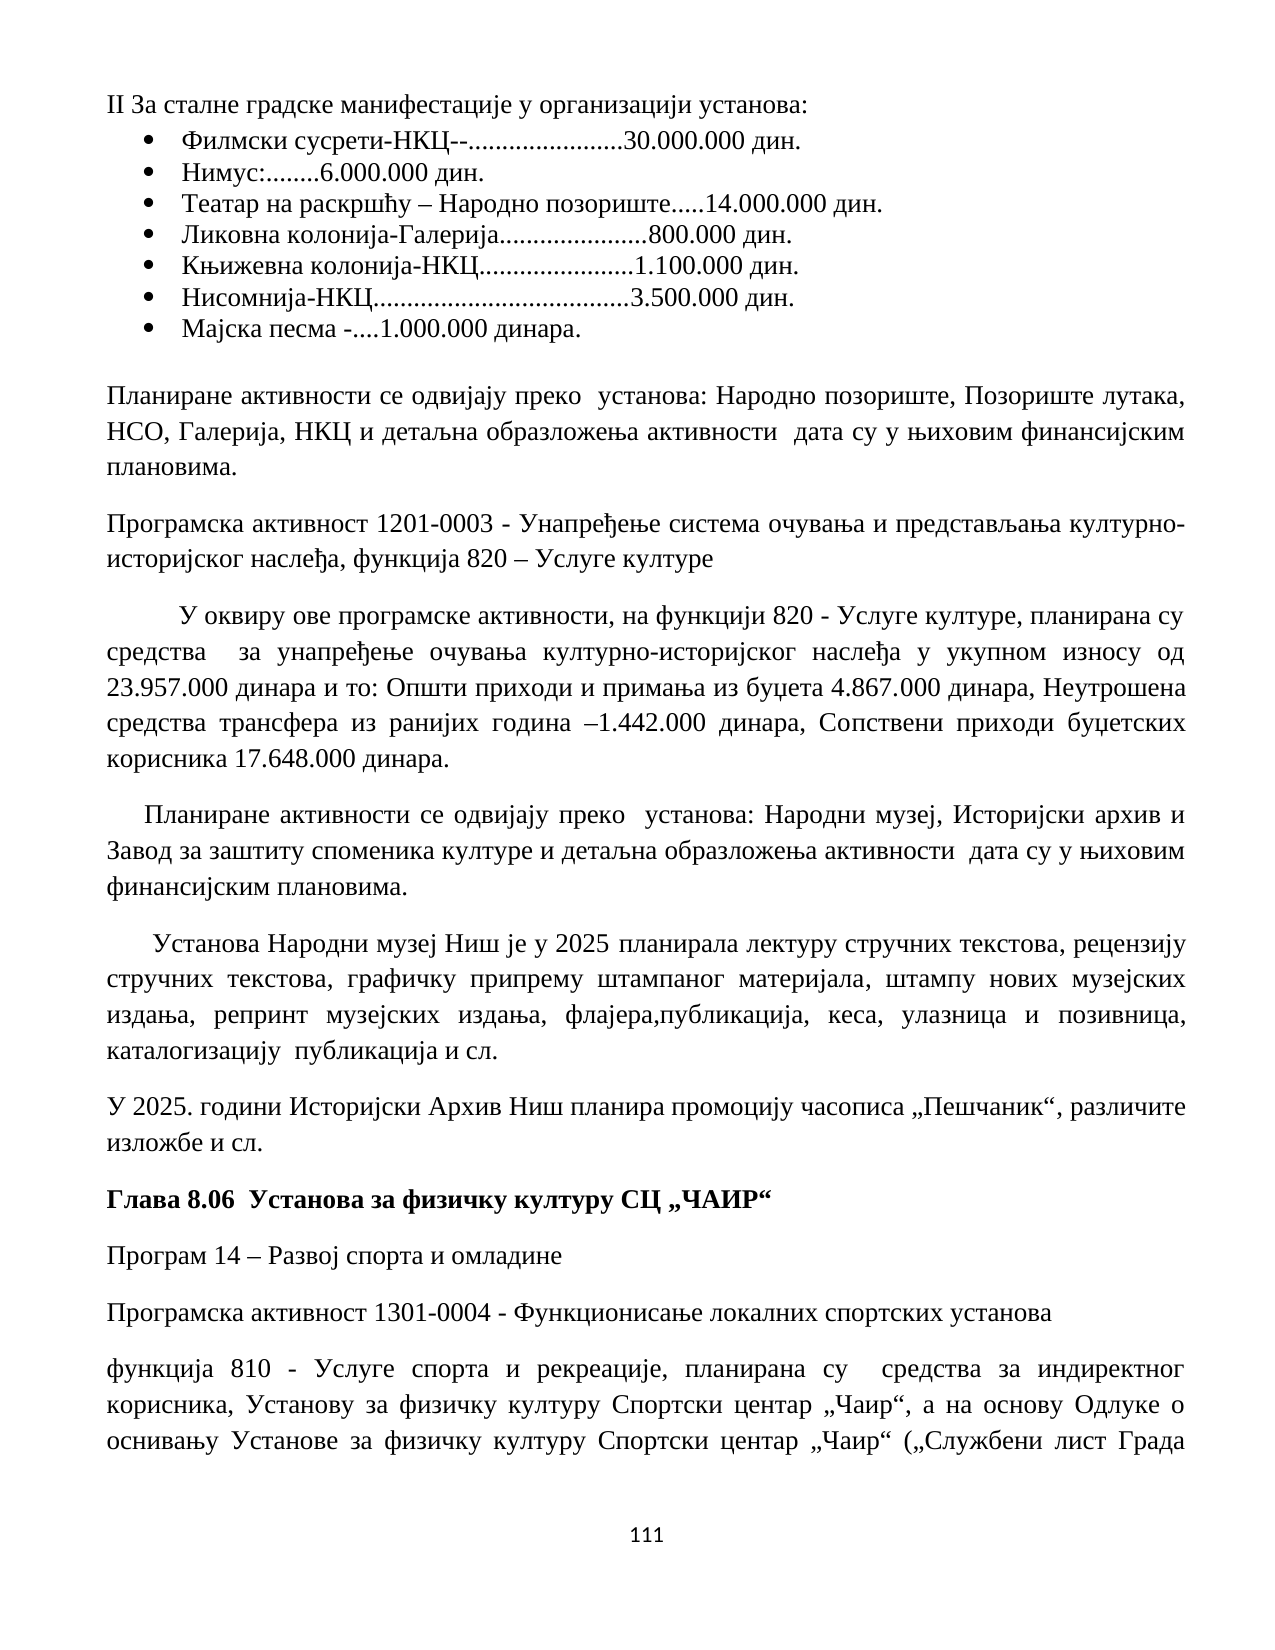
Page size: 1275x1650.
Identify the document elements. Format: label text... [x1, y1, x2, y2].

text Планиране активности се одвијају преко установа: Народно позориште, Позориште лутака, НСО, Галерија, НКЦ и детаљна образложења активности дата су у њиховим финансијским плановима. [106, 379, 1186, 481]
list Мајска песма -....1.000.000 динара. [144, 312, 1186, 343]
list Књижевна колонија-НКЦ.......................1.100.000 дин. [144, 249, 1186, 281]
list Нимус:........6.000.000 дин. [144, 156, 1186, 187]
text Глава 8.06 Установа за физичку културу СЦ „ЧАИР“ [106, 1183, 1186, 1214]
list Филмски сусрети-НКЦ--.......................30.000.000 дин. [144, 124, 1186, 156]
text II За сталне градске манифестације у организацији установа: [106, 89, 1186, 120]
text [106, 1352, 1186, 1455]
text Установа Народни музеј Ниш је у 2025 планирала лектуру стручних текстова, рецензију стручних текстова, графичку припрему штампаног материјала, штампу нових музејских издања, репринт музејских издања, флајера,публикација, кеса, улазница и позивница, каталогизацију публикација и сл. [106, 927, 1186, 1065]
text Планиране активности се одвијају преко установа: Народни музеј, Историјски архив и Завод за заштиту споменика културе и детаљна образложења активности дата су у њиховим финансијским плановима. [106, 799, 1186, 901]
text Програм 14 – Развој спорта и омладине [106, 1239, 1186, 1270]
text У 2025. години Историјски Архив Ниш планира промоцију часописа „Пешчаник“, различите изложбе и сл. [106, 1090, 1186, 1157]
text У оквиру ове програмске активности, на функцији 820 - Услуге културе, планирана су средства за унапређење очувања културно-историјског наслеђа у укупном износу од 23.957.000 динара и то: Општи приходи и примања из буџета 4.867.000 динара, Неутрошена средства трансфера из ранијих година –1.442.000 динара, Сопствени приходи буџетских корисника 17.648.000 динара. [106, 599, 1186, 773]
text Програмска активност 1201-0003 - Унапређење система очувања и представљања културно-историјског наслеђа, функција 820 – Услуге културе [106, 507, 1186, 574]
list Ликовна колонија-Галерија......................800.000 дин. [144, 218, 1186, 249]
text Програмска активност 1301-0004 - Функционисање локалних спортских установа [106, 1296, 1186, 1327]
list Нисомнија-НКЦ......................................3.500.000 дин. [144, 281, 1186, 312]
list Театар на раскршћу – Народно позориште.....14.000.000 дин. [144, 187, 1186, 218]
